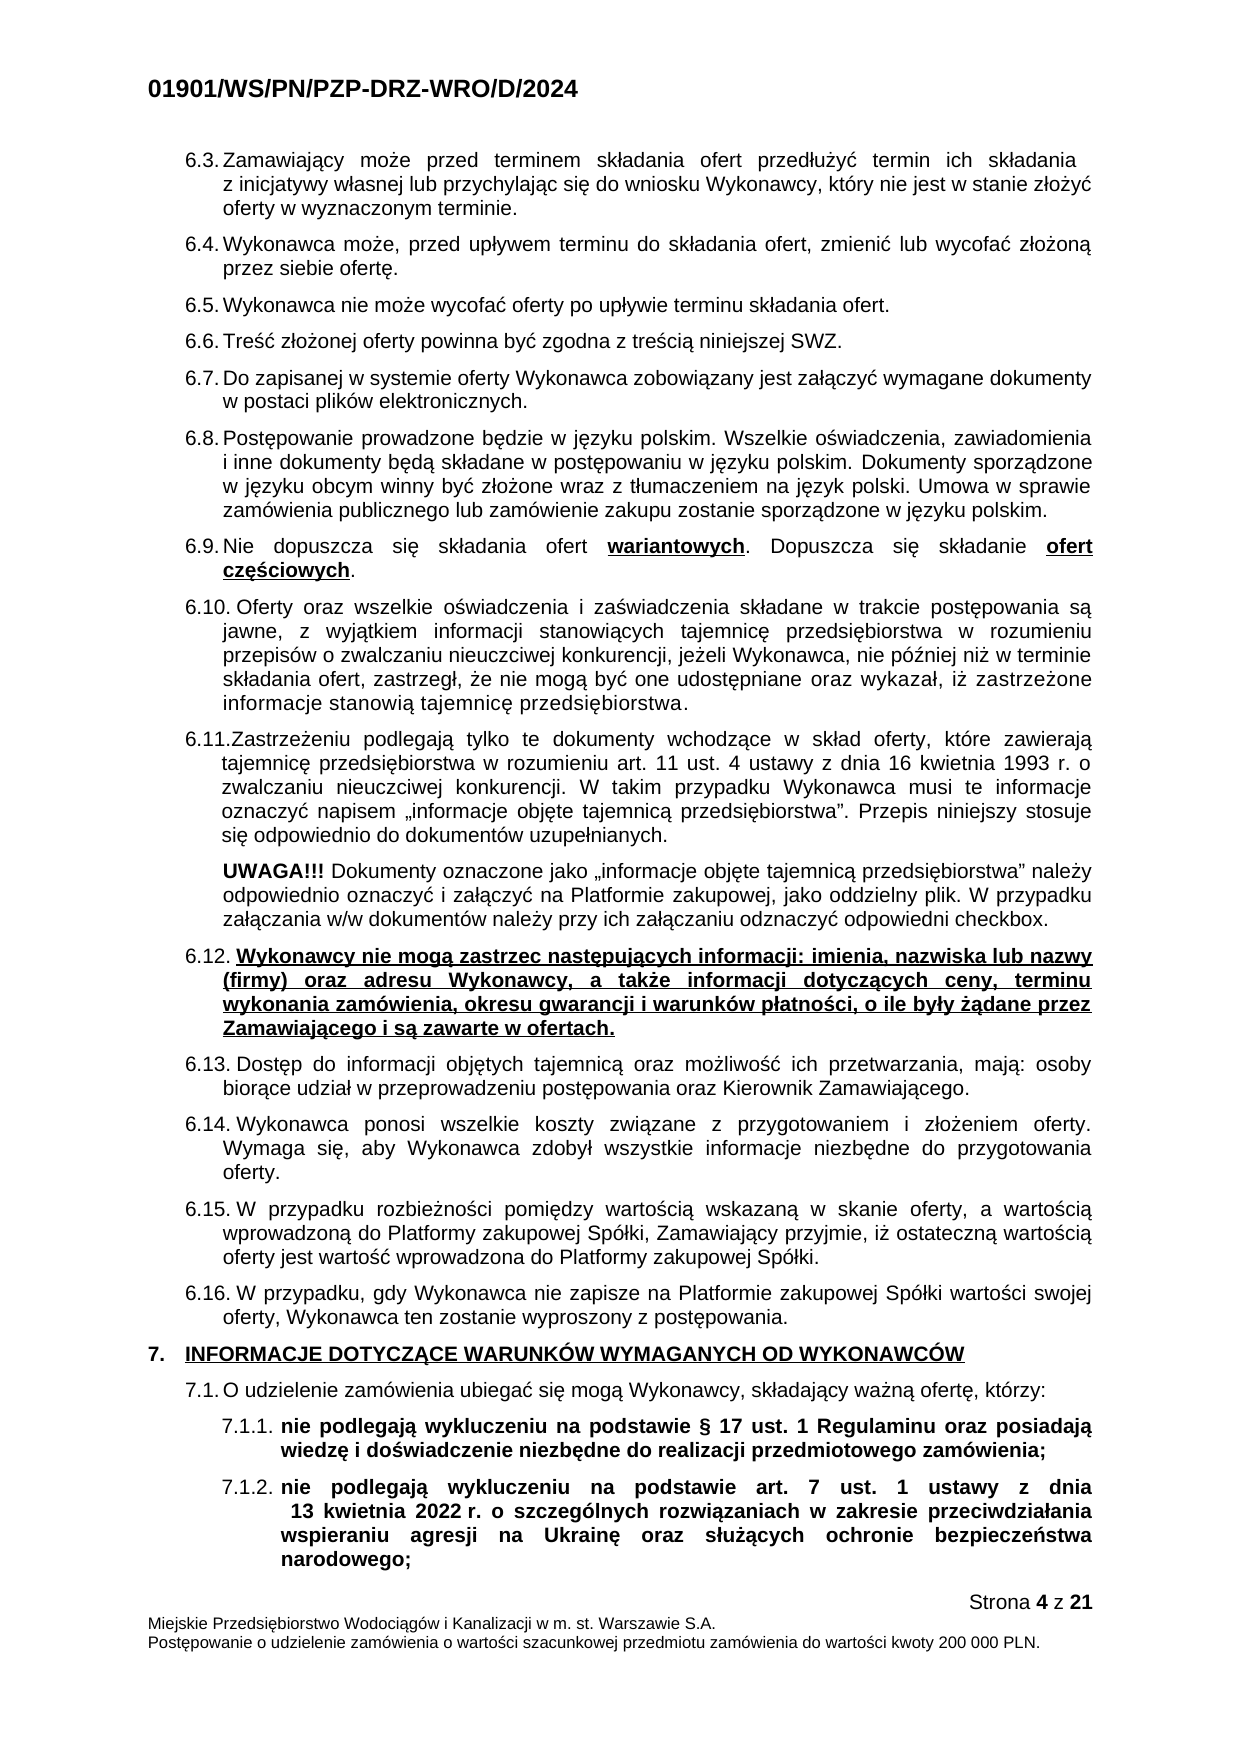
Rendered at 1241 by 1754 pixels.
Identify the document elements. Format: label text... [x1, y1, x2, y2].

list Oferty oraz wszelkie oświadczenia i zaświadczenia składane w trakcie postępowania są jawne, z wyjątkiem informacji stanowiących tajemnicę przedsiębiorstwa w rozumieniu przepisów o zwalczaniu nieuczciwej konkurencji, jeżeli Wykonawca, nie później niż w terminie składania ofert, zastrzegł, że nie mogą być one udostępniane oraz wykazał, iż zastrzeżone informacje stanowią tajemnicę przedsiębiorstwa. [185, 594, 1093, 714]
list Dostęp do informacji objętych tajemnicą oraz możliwość ich przetwarzania, mają: osoby biorące udział w przeprowadzeniu postępowania oraz Kierownik Zamawiającego. [185, 1052, 1093, 1100]
list Wykonawcy nie mogą zastrzec następujących informacji: imienia, nazwiska lub nazwy (firmy) oraz adresu Wykonawcy, a także informacji dotyczących ceny, terminu wykonania zamówienia, okresu gwarancji i warunków płatności, o ile były żądane przez Zamawiającego i są zawarte w ofertach. [185, 943, 1093, 1039]
list Nie dopuszcza się składania ofert wariantowych. Dopuszcza się składanie ofert częściowych. [185, 534, 1093, 582]
list Zastrzeżeniu podlegają tylko te dokumenty wchodzące w skład oferty, które zawierają tajemnicę przedsiębiorstwa w rozumieniu art. 11 ust. 4 ustawy z dnia o zwalczaniu nieuczciwej konkurencji. W takim przypadku Wykonawca musi te informacje oznaczyć napisem „informacje objęte tajemnicą przedsiębiorstwa”. Przepis niniejszy stosuje się odpowiednio do dokumentów uzupełnianych. [185, 727, 1093, 847]
list Treść złożonej oferty powinna być zgodna z treścią niniejszej SWZ. [185, 329, 1055, 353]
text UWAGA!!! Dokumenty oznaczone jako „informacje objęte tajemnicą przedsiębiorstwa” należy odpowiednio oznaczyć i załączyć na Platformie zakupowej, jako oddzielny plik. W przypadku załączania w/w dokumentów należy przy ich załączaniu odznaczyć odpowiedni checkbox. [223, 859, 1093, 931]
list W przypadku, gdy Wykonawca nie zapisze na Platformie zakupowej Spółki wartości swojej oferty, Wykonawca ten zostanie wyproszony z postępowania. [185, 1281, 1093, 1329]
list W przypadku rozbieżności pomiędzy wartością wskazaną w skanie oferty, a wartością wprowadzoną do Platformy zakupowej Spółki, Zamawiający przyjmie, iż ostateczną wartością oferty jest wartość wprowadzona do Platformy zakupowej Spółki. [185, 1197, 1093, 1268]
list Wykonawca ponosi wszelkie koszty związane z przygotowaniem i złożeniem oferty. Wymaga się, aby Wykonawca zdobył wszystkie informacje niezbędne do przygotowania oferty. [185, 1112, 1093, 1184]
list Wykonawca nie może wycofać oferty po upływie terminu składania ofert. [185, 292, 1055, 316]
list Wykonawca może, przed upływem terminu do składania ofert, zmienić lub wycofać złożoną przez siebie ofertę. [185, 232, 1093, 280]
list Postępowanie prowadzone będzie w języku polskim. Wszelkie oświadczenia, zawiadomienia i inne dokumenty będą składane w postępowaniu w języku polskim. Dokumenty sporządzone w języku obcym winny być złożone wraz z tłumaczeniem na język polski. Umowa w sprawie zamówienia publicznego lub zamówienie zakupu zostanie sporządzone w języku polskim. [185, 426, 1093, 522]
list O udzielenie zamówienia ubiegać się mogą Wykonawcy, składający ważną ofertę, którzy: [185, 1378, 1093, 1402]
list INFORMACJE DOTYCZĄCE WARUNKÓW WYMAGANYCH OD WYKONAWCÓW [148, 1341, 1055, 1365]
list Zamawiający może przed terminem składania ofert przedłużyć termin ich składania z inicjatywy własnej lub przychylając się do wniosku Wykonawcy, który nie jest w stanie złożyć oferty w wyznaczonym terminie. [185, 148, 1093, 219]
list Do zapisanej w systemie oferty Wykonawca zobowiązany jest załączyć wymagane dokumenty w postaci plików elektronicznych. [185, 365, 1093, 413]
list nie podlegają wykluczeniu na podstawie art. 7 ust. 1 ustawy z dnia 13 kwietnia 2022 r. o szczególnych rozwiązaniach w zakresie przeciwdziałania wspieraniu agresji na Ukrainę oraz służących ochronie bezpieczeństwa narodowego; [221, 1475, 1093, 1571]
list nie podlegają wykluczeniu na podstawie § 17 ust. 1 Regulaminu oraz posiadają wiedzę i doświadczenie niezbędne do realizacji przedmiotowego zamówienia; [221, 1414, 1093, 1462]
